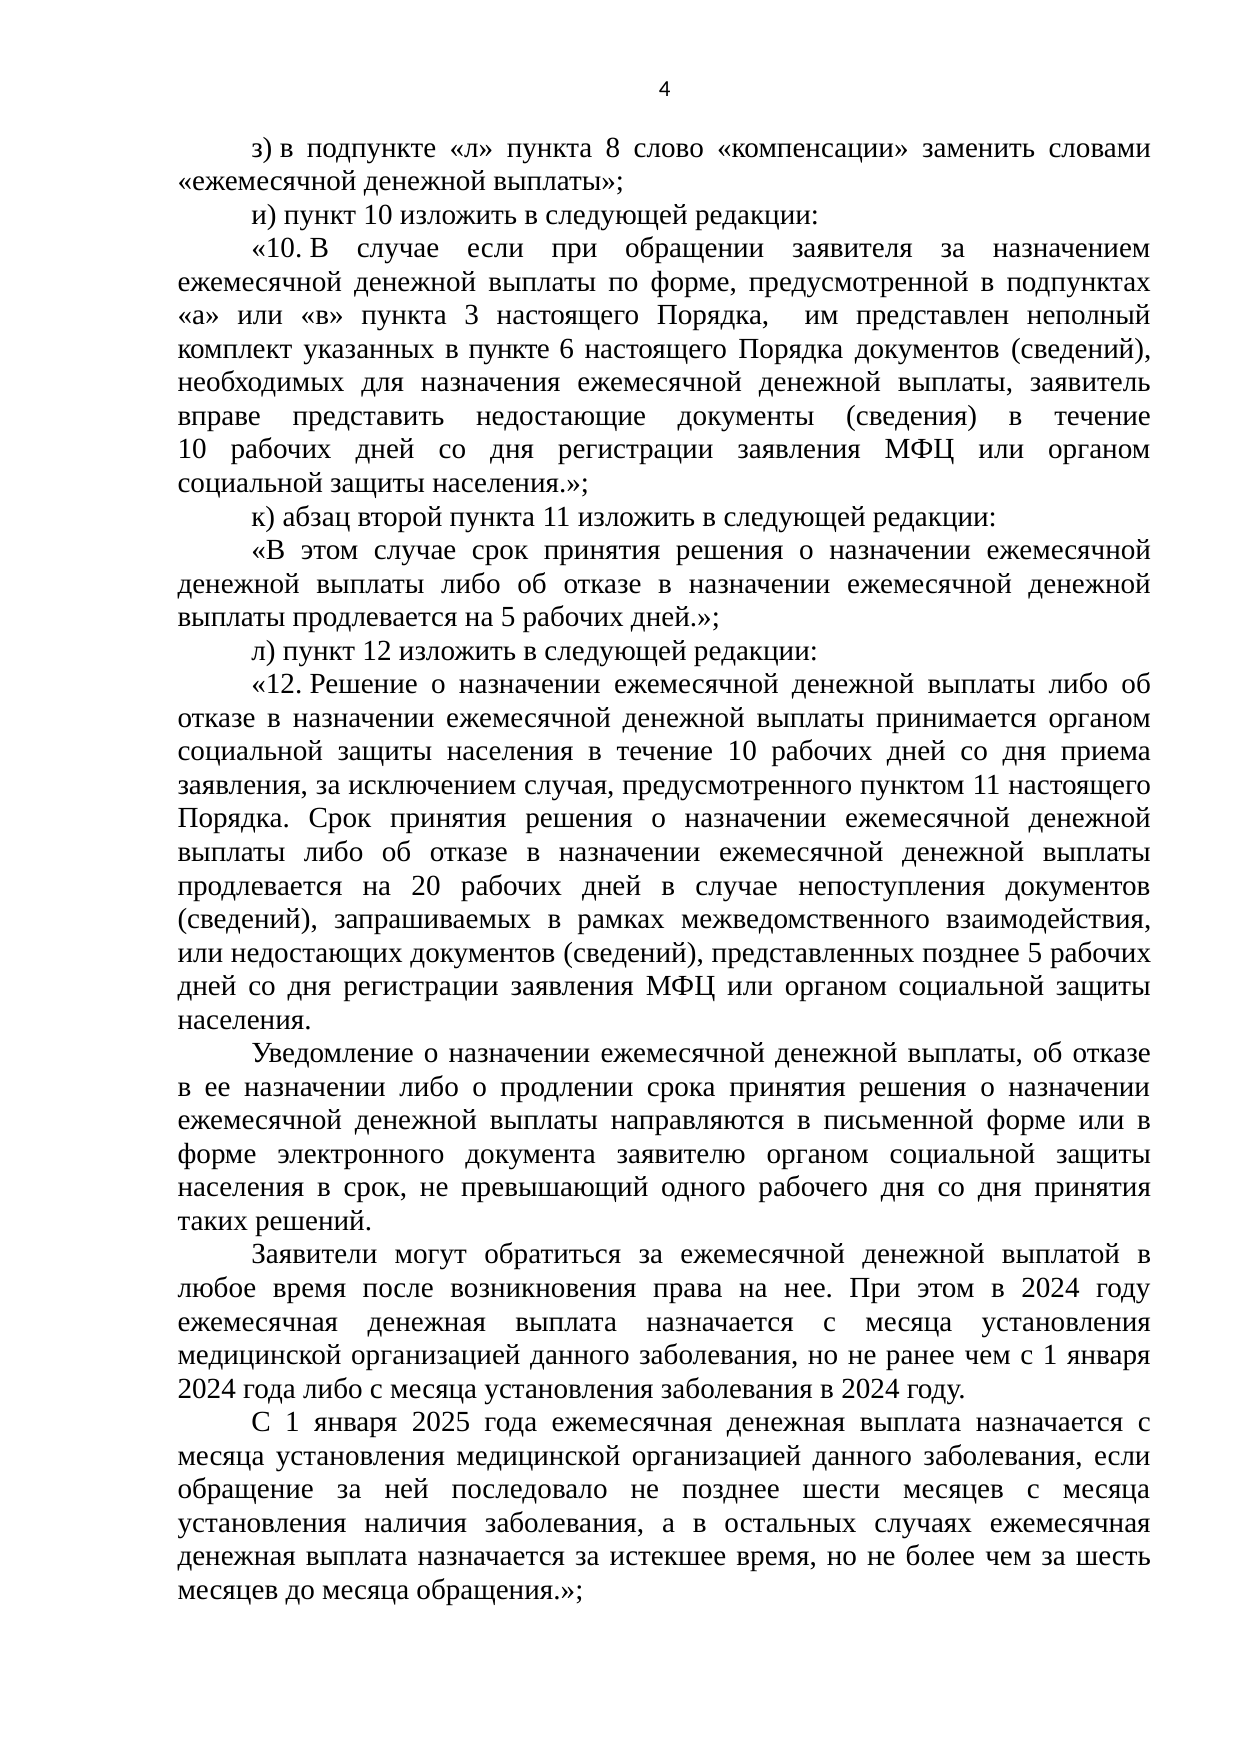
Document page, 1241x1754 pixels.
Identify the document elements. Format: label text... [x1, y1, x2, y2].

text к) абзац второй пункта 11 изложить в следующей редакции: [177, 499, 1152, 532]
text С 1 января 2025 года ежемесячная денежная выплата назначается с месяца установления медицинской организацией данного заболевания, если обращение за ней последовало не позднее шести месяцев с месяца установления наличия заболевания, а в остальных случаях ежемесячная денежная выплата назначается за истекшее время, но не более чем за шесть месяцев до месяца обращения.»; [177, 1404, 1152, 1606]
text «10. В случае если при обращении заявителя за назначением ежемесячной денежной выплаты по форме, предусмотренной в подпунктах «а» или «в» пункта 3 настоящего Порядка, им представлен неполный комплект указанных в пункте 6 настоящего Порядка документов (сведений), необходимых для назначения ежемесячной денежной выплаты, заявитель вправе представить недостающие документы (сведения) в течение 10 рабочих дней со дня регистрации заявления МФЦ или органом социальной защиты населения.»; [177, 230, 1152, 499]
text «12. Решение о назначении ежемесячной денежной выплаты либо об отказе в назначении ежемесячной денежной выплаты принимается органом социальной защиты населения в течение 10 рабочих дней со дня приема заявления, за исключением случая, предусмотренного пунктом 11 настоящего Порядка. Срок принятия решения о назначении ежемесячной денежной выплаты либо об отказе в назначении ежемесячной денежной выплаты продлевается на 20 рабочих дней в случае непоступления документов (сведений), запрашиваемых в рамках межведомственного взаимодействия, или недостающих документов (сведений), представленных позднее 5 рабочих дней со дня регистрации заявления МФЦ или органом социальной защиты населения. [177, 666, 1152, 1035]
text и) пункт 10 изложить в следующей редакции: [177, 197, 1152, 230]
text л) пункт 12 изложить в следующей редакции: [177, 633, 1152, 666]
text Уведомление о назначении ежемесячной денежной выплаты, об отказе в ее назначении либо о продлении срока принятия решения о назначении ежемесячной денежной выплаты направляются в письменной форме или в форме электронного документа заявителю органом социальной защиты населения в срок, не превышающий одного рабочего дня со дня принятия таких решений. [177, 1035, 1152, 1237]
text «В этом случае срок принятия решения о назначении ежемесячной денежной выплаты либо об отказе в назначении ежемесячной денежной выплаты продлевается на 5 рабочих дней.»; [177, 532, 1152, 633]
text Заявители могут обратиться за ежемесячной денежной выплатой в любое время после возникновения права на нее. При этом в 2024 году ежемесячная денежная выплата назначается с месяца установления медицинской организацией данного заболевания, но не ранее чем с 1 января 2024 года либо с месяца установления заболевания в 2024 году. [177, 1237, 1152, 1404]
text з) в подпункте «л» пункта 8 слово «компенсации» заменить словами «ежемесячной денежной выплаты»; [177, 130, 1152, 197]
